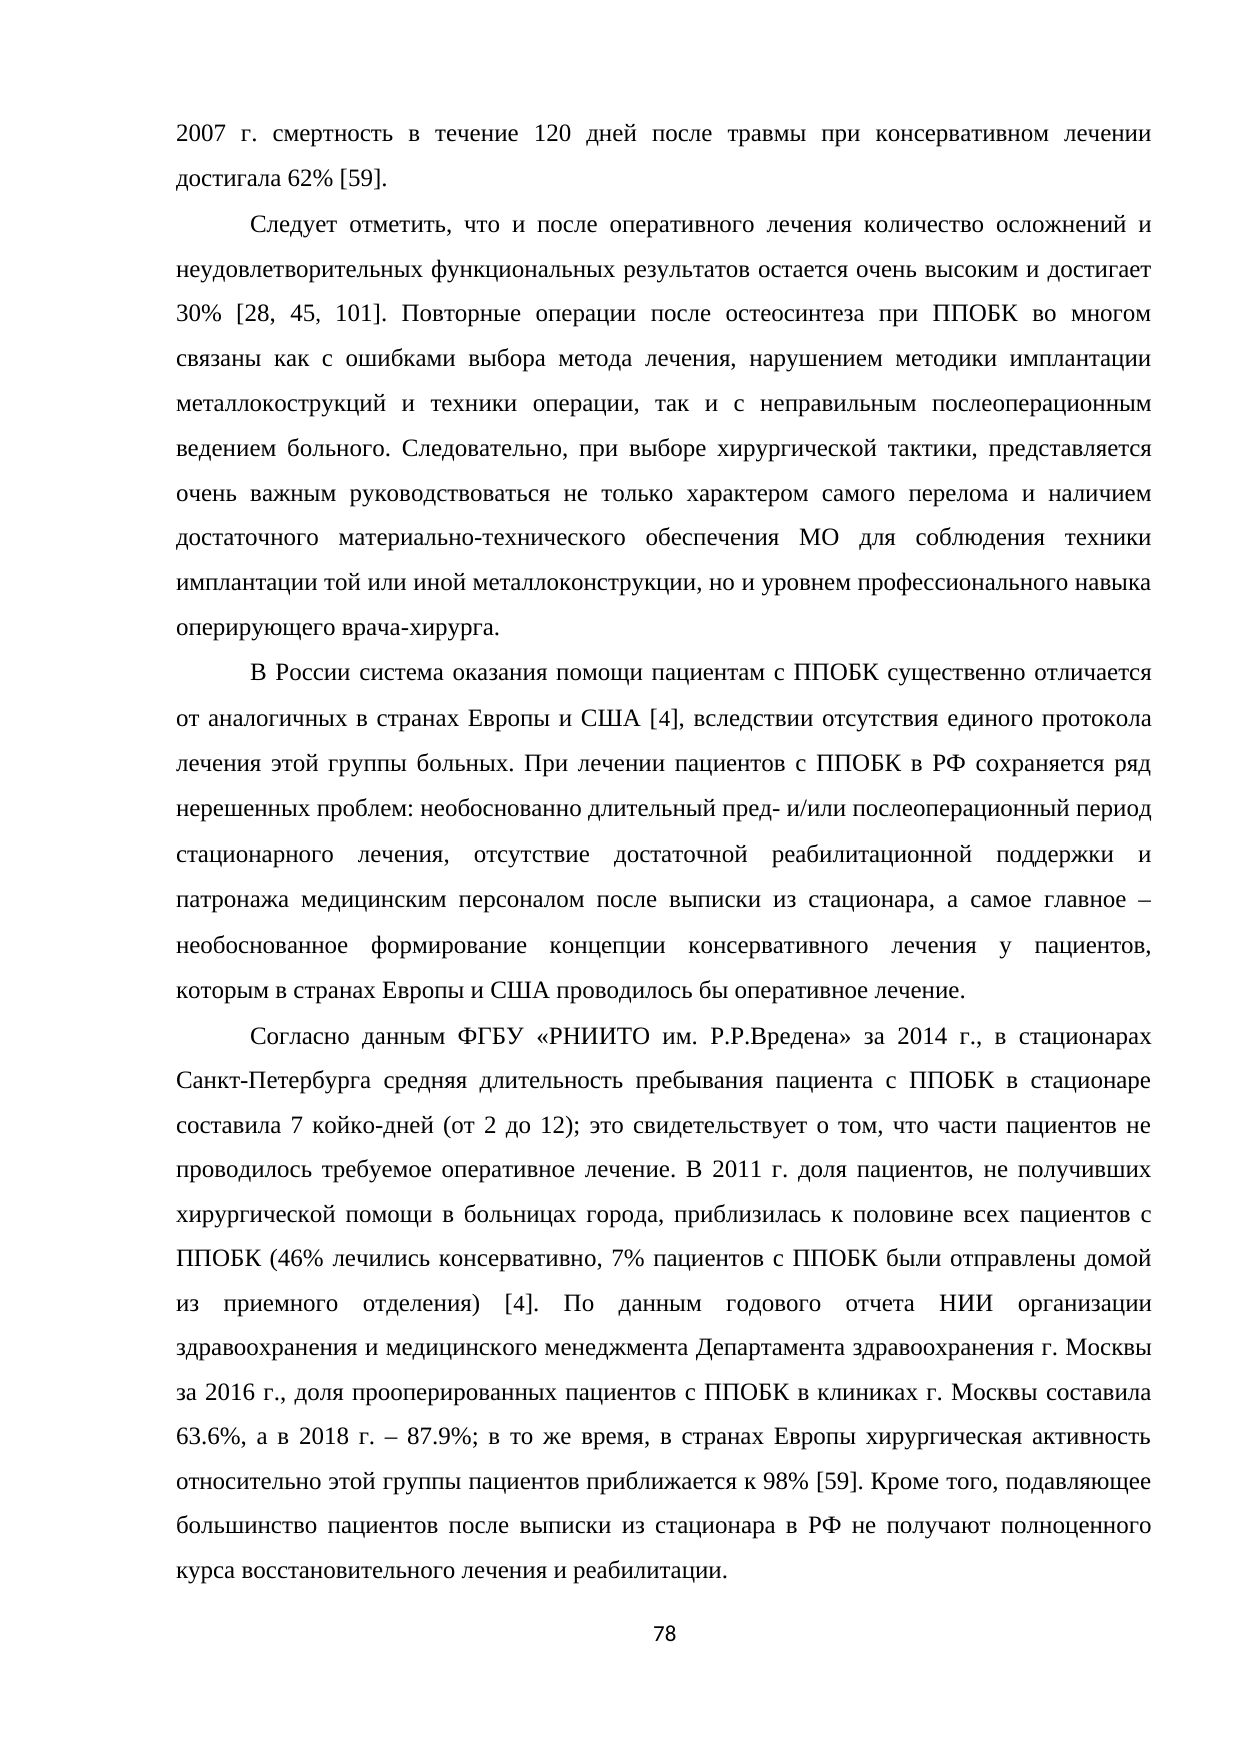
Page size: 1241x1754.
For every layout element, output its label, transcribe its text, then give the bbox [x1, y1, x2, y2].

text В России система оказания помощи пациентам с ППОБК существенно отличается от аналогичных в странах Европы и США [4], вследствии отсутствия единого протокола лечения этой группы больных. При лечении пациентов с ППОБК в РФ сохраняется ряд нерешенных проблем: необоснованно длительный пред- и/или послеоперационный период стационарного лечения, отсутствие достаточной реабилитационной поддержки и патронажа медицинским персоналом после выписки из стационара, а самое главное – необоснованное формирование концепции консервативного лечения у пациентов, которым в странах Европы и США проводилось бы оперативное лечение. [176, 657, 1152, 1004]
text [176, 118, 1152, 192]
text Следует отметить, что и после оперативного лечения количество осложнений и неудовлетворительных функциональных результатов остается очень высоким и достигает 30% [28, 45, 101]. Повторные операции после остеосинтеза при ППОБК во многом связаны как c ошибками выбора метода лечения, нарушением методики имплантации металлокострукций и техники операции, так и с неправильным послеоперационным ведением больного. Следовательно, при выборе хирургической тактики, представляется очень важным руководствоваться не только характером самого перелома и наличием достаточного материально-технического обеспечения МО для соблюдения техники имплантации той или иной металлоконструкции, но и уровнем профессионального навыка оперирующего врача-хирурга. [176, 209, 1152, 641]
text Согласно данным ФГБУ «РНИИТО им. Р.Р.Вредена» за 2014 г., в стационарах Санкт-Петербурга средняя длительность пребывания пациента с ППОБК в стационаре составила 7 койко-дней (от 2 до 12); это свидетельствует о том, что части пациентов не проводилось требуемое оперативное лечение. В 2011 г. доля пациентов, не получивших хирургической помощи в больницах города, приблизилась к половине всех пациентов с ППОБК (46% лечились консервативно, 7% пациентов с ППОБК были отправлены домой из приемного отделения) [4]. По данным годового отчета НИИ организации здравоохранения и медицинского менеджмента Департамента здравоохранения г. Москвы за 2016 г., доля прооперированных пациентов с ППОБК в клиниках г. Москвы составила 63.6%, а в 2018 г. – 87.9%; в то же время, в странах Европы хирургическая активность относительно этой группы пациентов приближается к 98% [59]. Кроме того, подавляющее большинство пациентов после выписки из стационара в РФ не получают полноценного курса восстановительного лечения и реабилитации. [176, 1021, 1152, 1584]
